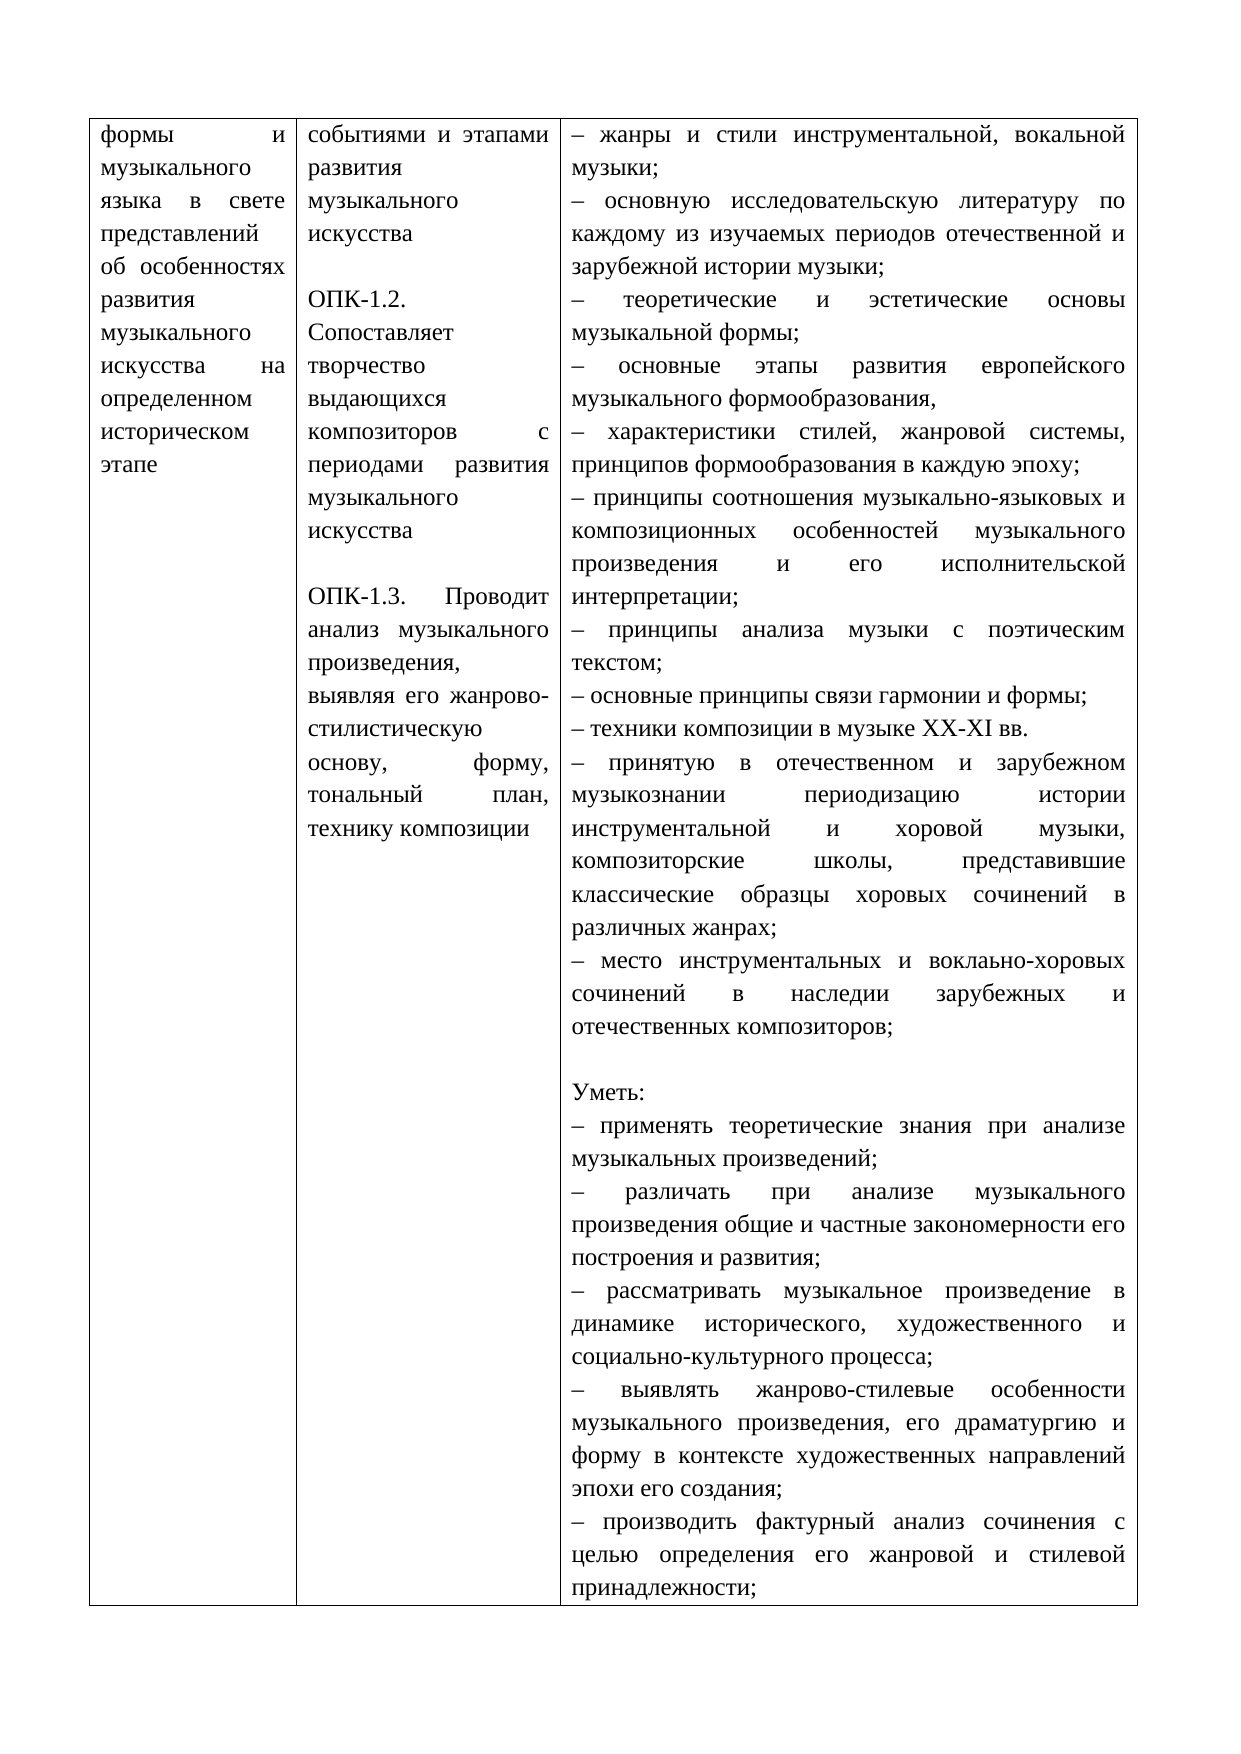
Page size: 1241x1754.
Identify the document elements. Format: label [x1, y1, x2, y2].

table_cell [90, 119, 296, 1605]
table_cell [297, 119, 560, 1605]
table_cell [561, 119, 1137, 1605]
